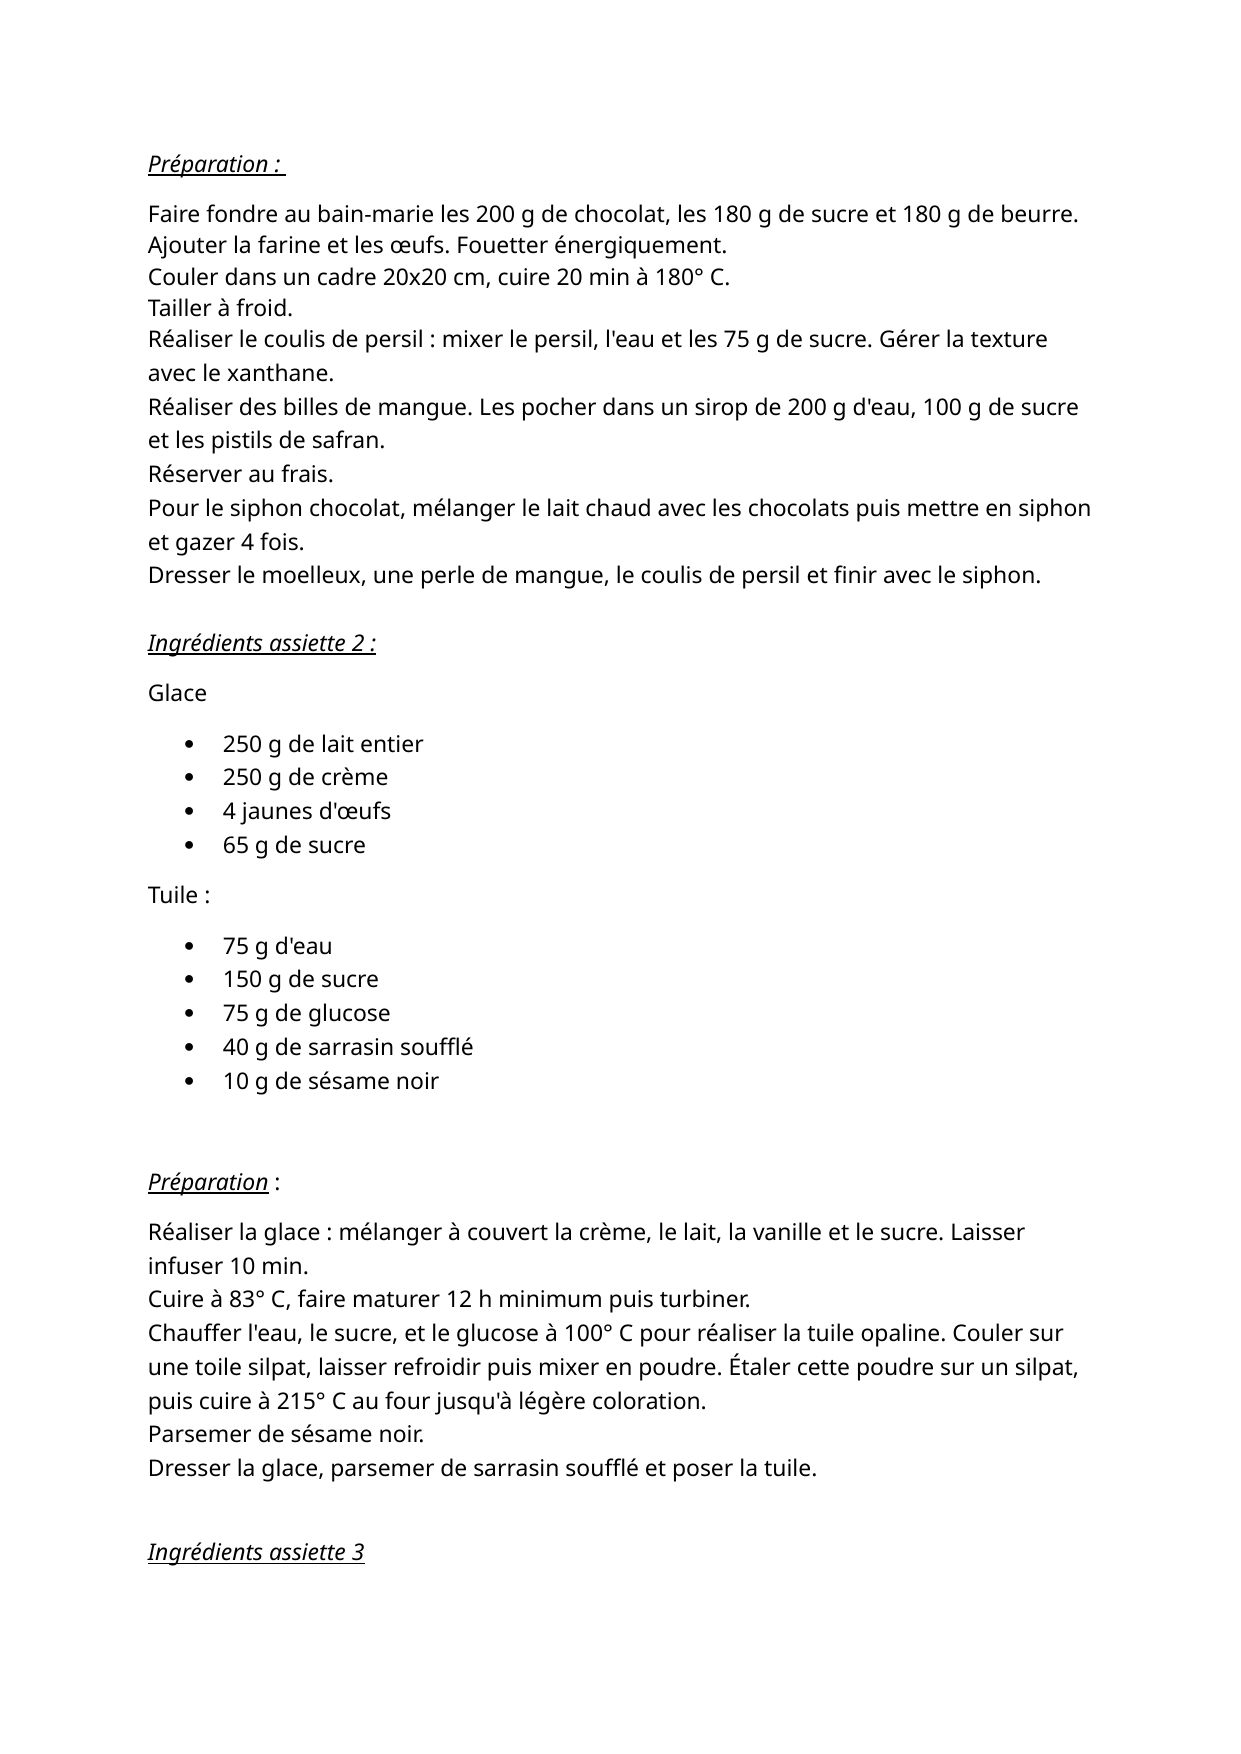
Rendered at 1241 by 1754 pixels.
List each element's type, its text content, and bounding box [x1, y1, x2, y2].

text Ingrédients assiette 2 : [148, 627, 1093, 658]
list 4 jaunes d'œufs [185, 795, 1093, 826]
text Préparation : [148, 1166, 1093, 1197]
text Réaliser la glace : mélanger à couvert la crème, le lait, la vanille et le sucre. Laisser infuser 10 min. [148, 1216, 1093, 1281]
text Chauffer l'eau, le sucre, et le glucose à 100° C pour réaliser la tuile opaline. Couler sur une toile silpat, laisser refroidir puis mixer en poudre. Étaler cette poudre sur un silpat, puis cuire à 215° C au four jusqu'à légère coloration. [148, 1317, 1093, 1416]
list 250 g de crème [185, 761, 1093, 793]
text Tuile : [148, 879, 1093, 911]
text Réserver au frais. [148, 458, 1093, 489]
text Ajouter la farine et les œufs. Fouetter énergiquement. [148, 229, 1093, 261]
list 75 g d'eau [185, 930, 1093, 961]
list 75 g de glucose [185, 997, 1093, 1028]
text Parsemer de sésame noir. [148, 1418, 1093, 1450]
list 65 g de sucre [185, 829, 1093, 860]
list 40 g de sarrasin soufflé [185, 1031, 1093, 1062]
text Dresser le moelleux, une perle de mangue, le coulis de persil et finir avec le siphon. [148, 559, 1093, 591]
text Tailler à froid. [148, 292, 1093, 323]
text Couler dans un cadre 20x20 cm, cuire 20 min à 180° C. [148, 261, 1093, 292]
text Ingrédients assiette 3 [148, 1536, 1093, 1568]
text Cuire à 83° C, faire maturer 12 h minimum puis turbiner. [148, 1283, 1093, 1315]
text Dresser la glace, parsemer de sarrasin soufflé et poser la tuile. [148, 1452, 1093, 1483]
text Pour le siphon chocolat, mélanger le lait chaud avec les chocolats puis mettre en siphon et gazer 4 fois. [148, 492, 1093, 557]
list 10 g de sésame noir [185, 1065, 1093, 1096]
text Faire fondre au bain-marie les 200 g de chocolat, les 180 g de sucre et 180 g de beurre. [148, 198, 1093, 229]
text Réaliser des billes de mangue. Les pocher dans un sirop de 200 g d'eau, 100 g de sucre et les pistils de safran. [148, 391, 1093, 456]
text Réaliser le coulis de persil : mixer le persil, l'eau et les 75 g de sucre. Gérer la texture avec le xanthane. [148, 323, 1093, 388]
list 150 g de sucre [185, 963, 1093, 995]
list 250 g de lait entier [185, 728, 1093, 759]
text Préparation : [148, 148, 1093, 179]
text Glace [148, 677, 1093, 708]
